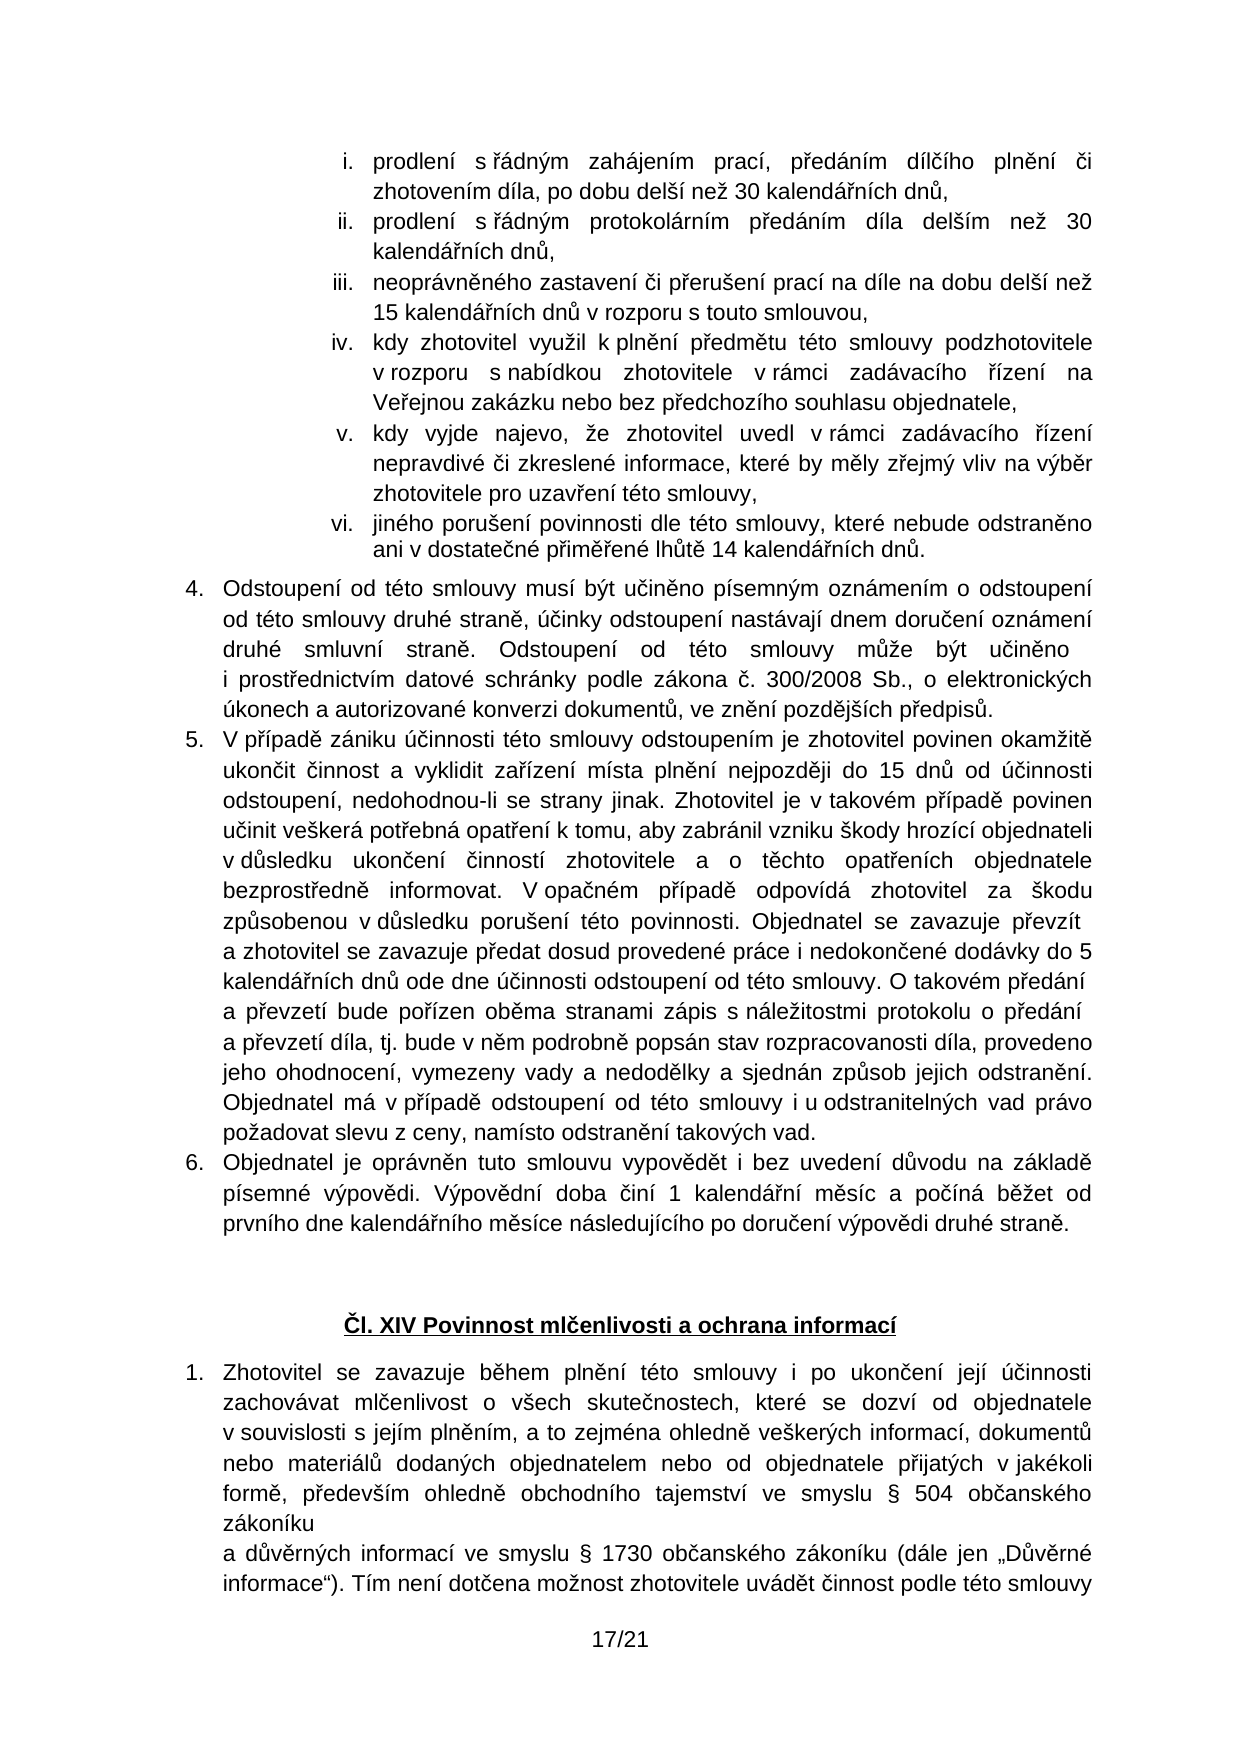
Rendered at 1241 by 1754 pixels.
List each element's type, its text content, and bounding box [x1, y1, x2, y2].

list prodlení s řádným protokolárním předáním díla delším než 30 kalendářních dnů, [354, 208, 1093, 264]
list kdy zhotovitel využil k plnění předmětu této smlouvy podzhotovitele v rozporu s nabídkou zhotovitele v rámci zadávacího řízení na Veřejnou zakázku nebo bez předchozího souhlasu objednatele, [354, 329, 1093, 416]
text Čl. XIV Povinnost mlčenlivosti a ochrana informací [148, 1312, 1093, 1338]
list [185, 1359, 1093, 1597]
list Objednatel je oprávněn tuto smlouvu vypovědět i bez uvedení důvodu na základě písemné výpovědi. Výpovědní doba činí 1 kalendářní měsíc a počíná běžet od prvního dne kalendářního měsíce následujícího po doručení výpovědi druhé straně. [185, 1149, 1093, 1236]
list Odstoupení od této smlouvy musí být učiněno písemným oznámením o odstoupení od této smlouvy druhé straně, účinky odstoupení nastávají dnem doručení oznámení druhé smluvní straně. Odstoupení od této smlouvy může být učiněno i prostřednictvím datové schránky podle zákona č. 300/2008 Sb., o elektronických úkonech a autorizované konverzi dokumentů, ve znění pozdějších předpisů. [185, 575, 1093, 722]
list prodlení s řádným zahájením prací, předáním dílčího plnění či zhotovením díla, po dobu delší než 30 kalendářních dnů, [354, 148, 1093, 204]
list neoprávněného zastavení či přerušení prací na díle na dobu delší než 15 kalendářních dnů v rozporu s touto smlouvou, [354, 268, 1093, 325]
list kdy vyjde najevo, že zhotovitel uvedl v rámci zadávacího řízení nepravdivé či zkreslené informace, které by měly zřejmý vliv na výběr zhotovitele pro uzavření této smlouvy, [354, 419, 1093, 506]
list jiného porušení povinnosti dle této smlouvy, které nebude odstraněno ani v dostatečné přiměřené lhůtě 14 kalendářních dnů. [354, 510, 1093, 563]
list V případě zániku účinnosti této smlouvy odstoupením je zhotovitel povinen okamžitě ukončit činnost a vyklidit zařízení místa plnění nejpozději do 15 dnů od účinnosti odstoupení, nedohodnou-li se strany jinak. Zhotovitel je v takovém případě povinen učinit veškerá potřebná opatření k tomu, aby zabránil vzniku škody hrozící objednateli v důsledku ukončení činností zhotovitele a o těchto opatřeních objednatele bezprostředně informovat. V opačném případě odpovídá zhotovitel za škodu způsobenou v důsledku porušení této povinnosti. Objednatel se zavazuje převzít a zhotovitel se zavazuje předat dosud provedené práce i nedokončené dodávky do 5 kalendářních dnů ode dne účinnosti odstoupení od této smlouvy. O takovém předání a převzetí bude pořízen oběma stranami zápis s náležitostmi protokolu o předání a převzetí díla, tj. bude v něm podrobně popsán stav rozpracovanosti díla, provedeno jeho ohodnocení, vymezeny vady a nedodělky a sjednán způsob jejich odstranění. Objednatel má v případě odstoupení od této smlouvy i u odstranitelných vad právo požadovat slevu z ceny, namísto odstranění takových vad. [185, 726, 1093, 1145]
